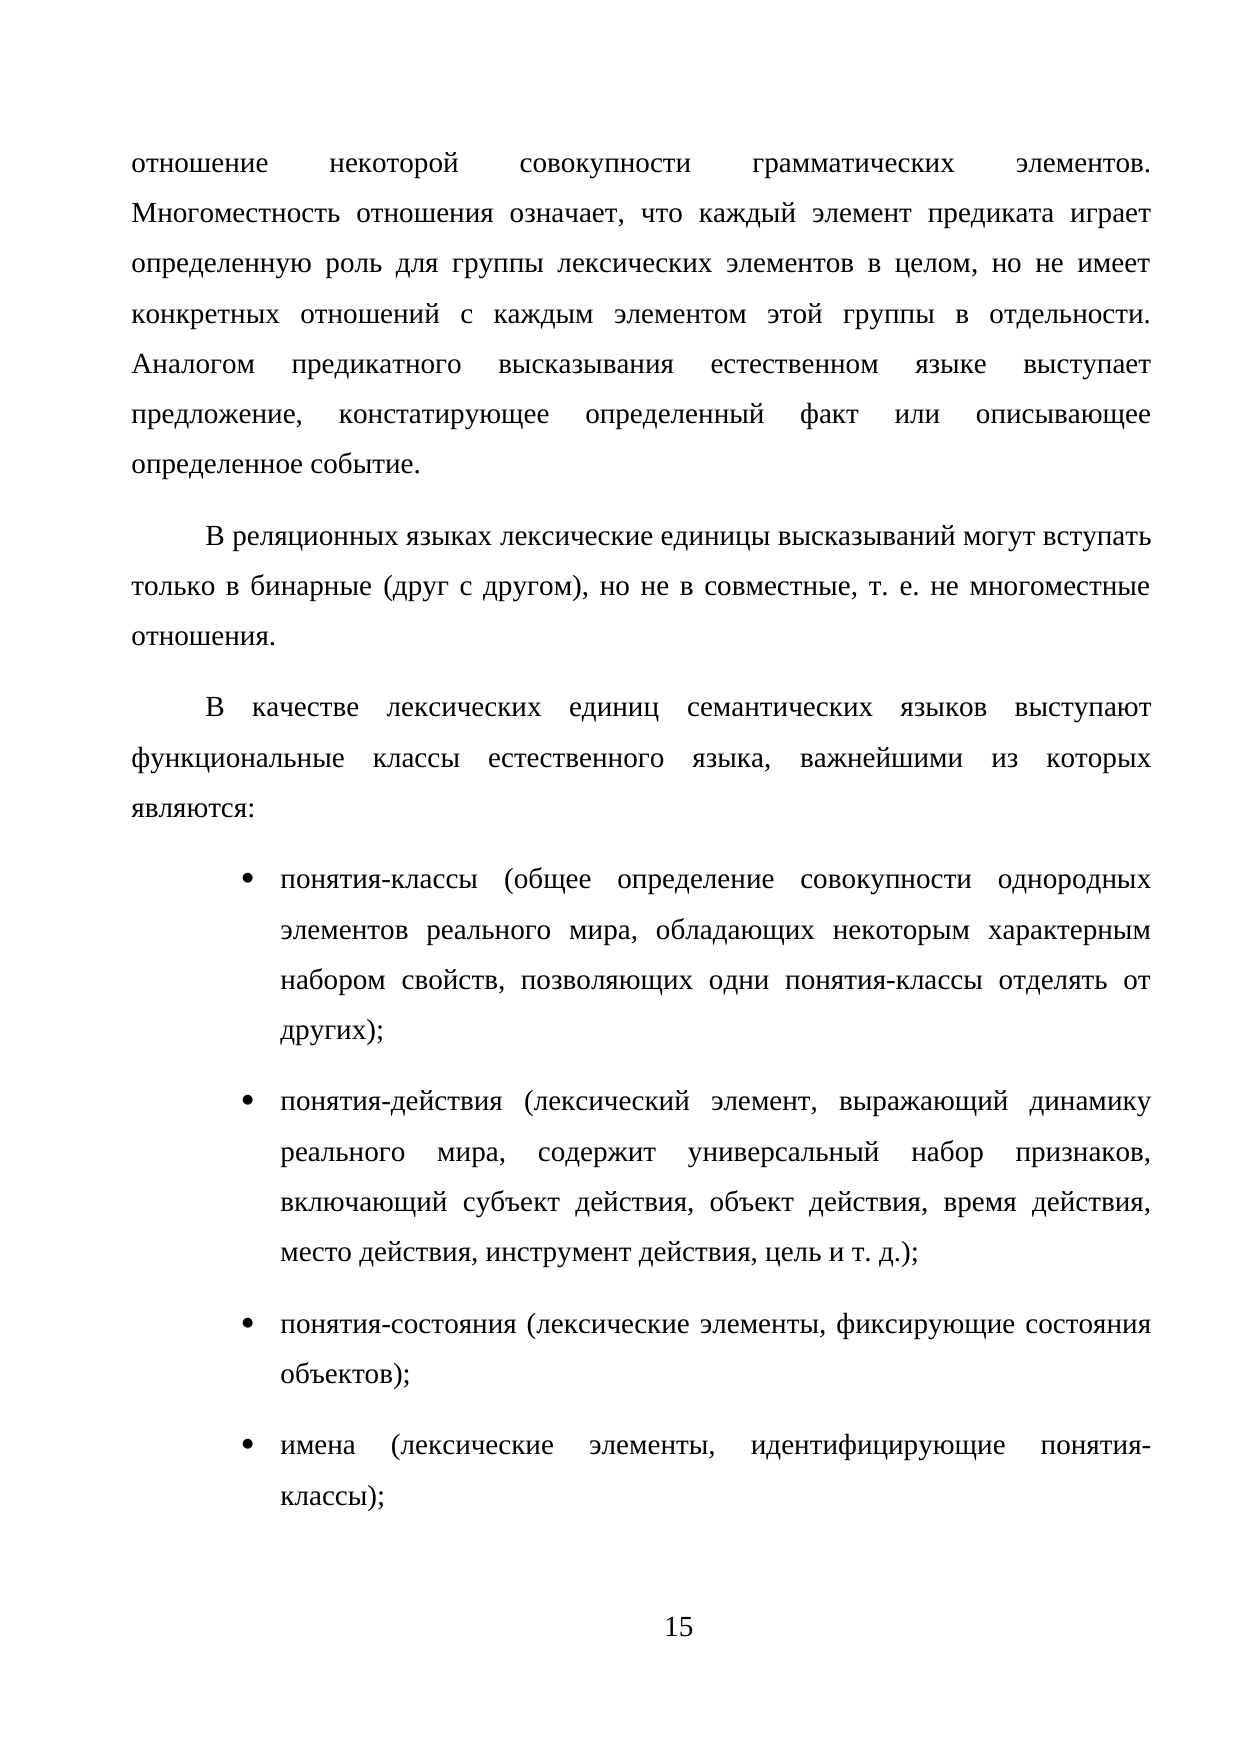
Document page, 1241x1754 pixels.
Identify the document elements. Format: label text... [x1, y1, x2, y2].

list понятия-состояния (лексические элементы, фиксирующие состояния объектов); [243, 1306, 1152, 1390]
text В качестве лексических единиц семантических языков выступают функциональные классы естественного языка, важнейшими из которых являются: [131, 689, 1152, 824]
text В реляционных языках лексические единицы высказываний могут вступать только в бинарные (друг с другом), но не в совместные, т. е. не многоместные отношения. [131, 518, 1152, 652]
list понятия-действия (лексический элемент, выражающий динамику реального мира, содержит универсальный набор признаков, включающий субъект действия, объект действия, время действия, место действия, инструмент действия, цель и т. д.); [243, 1083, 1152, 1268]
list имена (лексические элементы, идентифицирующие понятия- классы); [243, 1427, 1152, 1511]
list понятия-классы (общее определение совокупности однородных элементов реального мира, обладающих некоторым характерным набором свойств, позволяющих одни понятия-классы отделять от других); [243, 861, 1152, 1046]
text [131, 145, 1152, 480]
